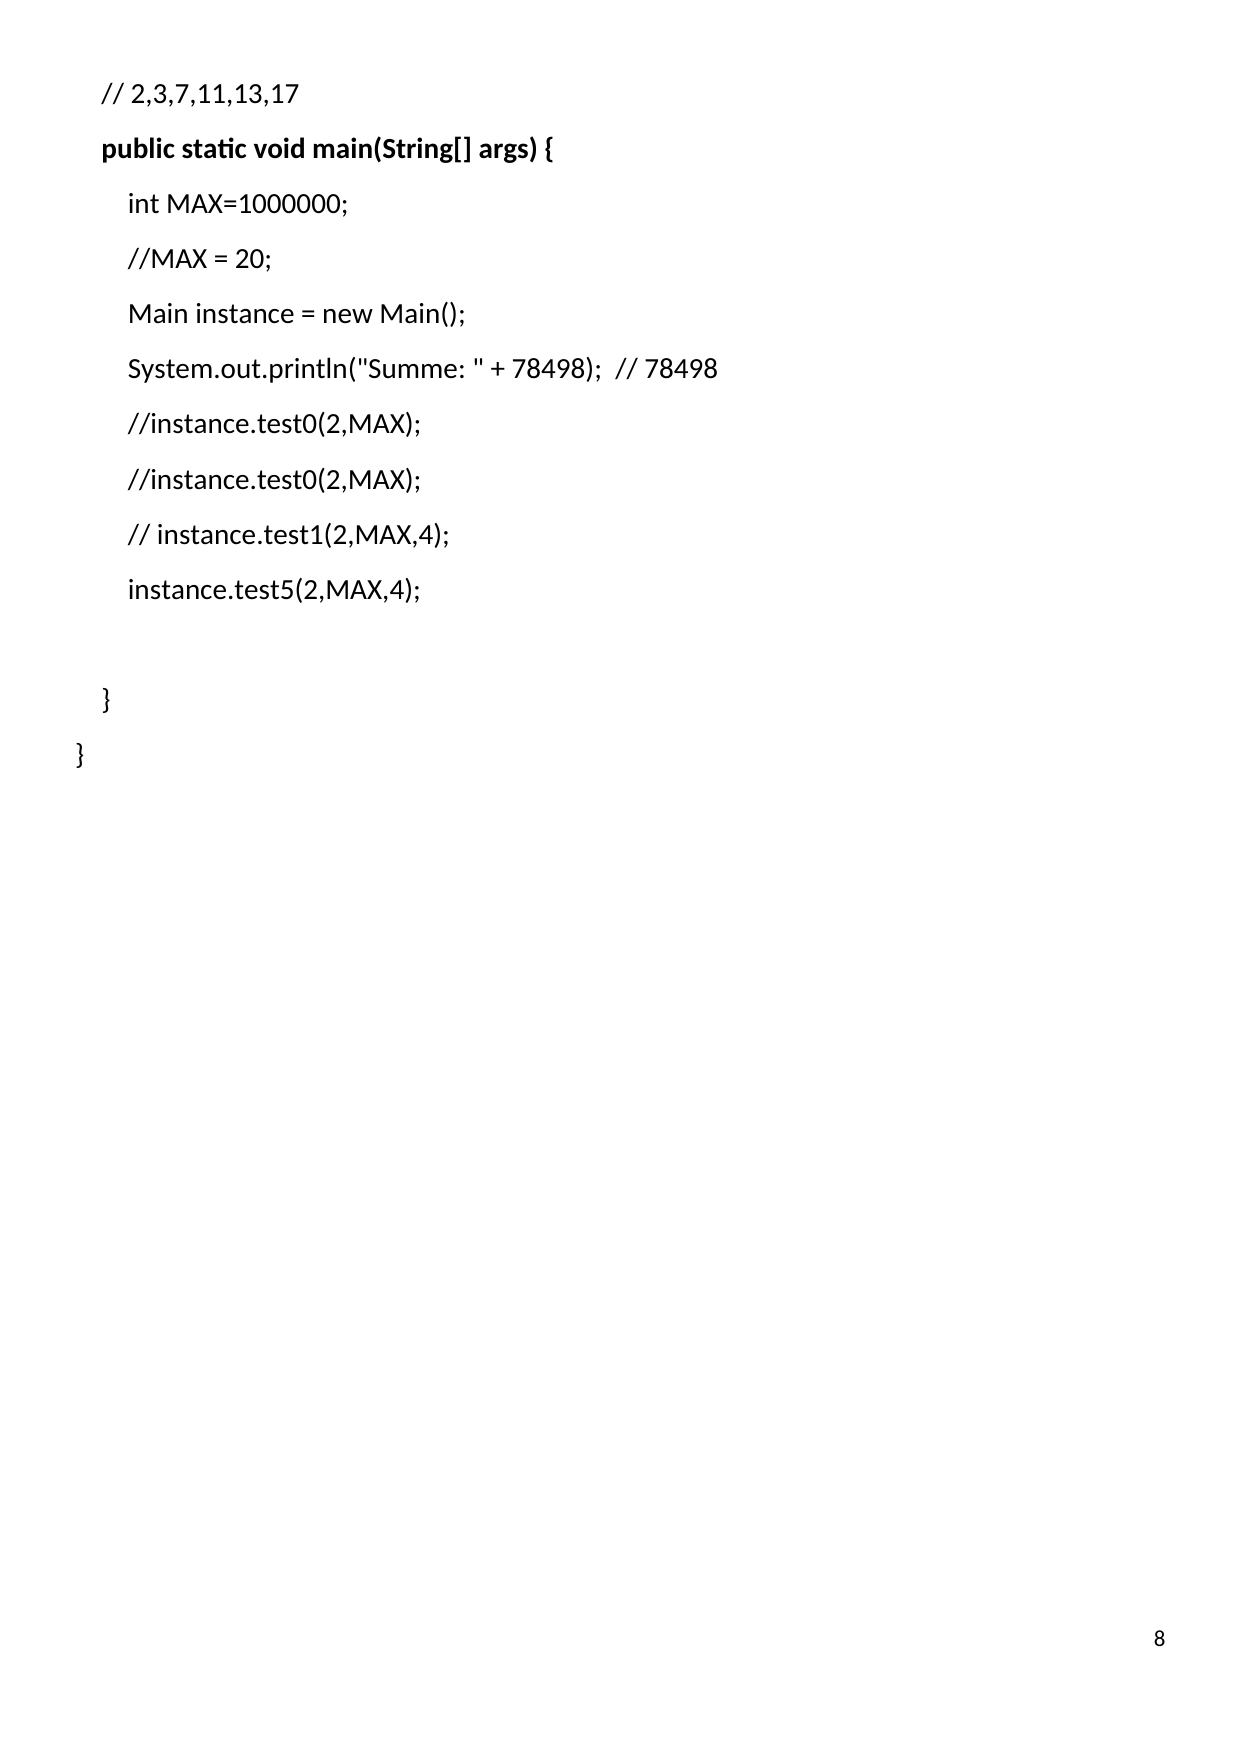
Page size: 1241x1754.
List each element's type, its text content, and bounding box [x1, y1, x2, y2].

text } [75, 736, 1165, 772]
text //instance.test0(2,MAX); [75, 461, 1165, 496]
text //instance.test0(2,MAX); [75, 406, 1165, 441]
text public static void main(String[] args) { [75, 130, 1165, 166]
text //MAX = 20; [75, 240, 1165, 276]
text Main instance = new Main(); [75, 295, 1165, 331]
text System.out.println("Summe: " + 78498); // 78498 [75, 351, 1165, 386]
text } [75, 681, 1165, 717]
text // instance.test1(2,MAX,4); [75, 516, 1165, 551]
text int MAX=1000000; [75, 185, 1165, 221]
text // 2,3,7,11,13,17 [75, 75, 1165, 111]
text instance.test5(2,MAX,4); [75, 571, 1165, 607]
